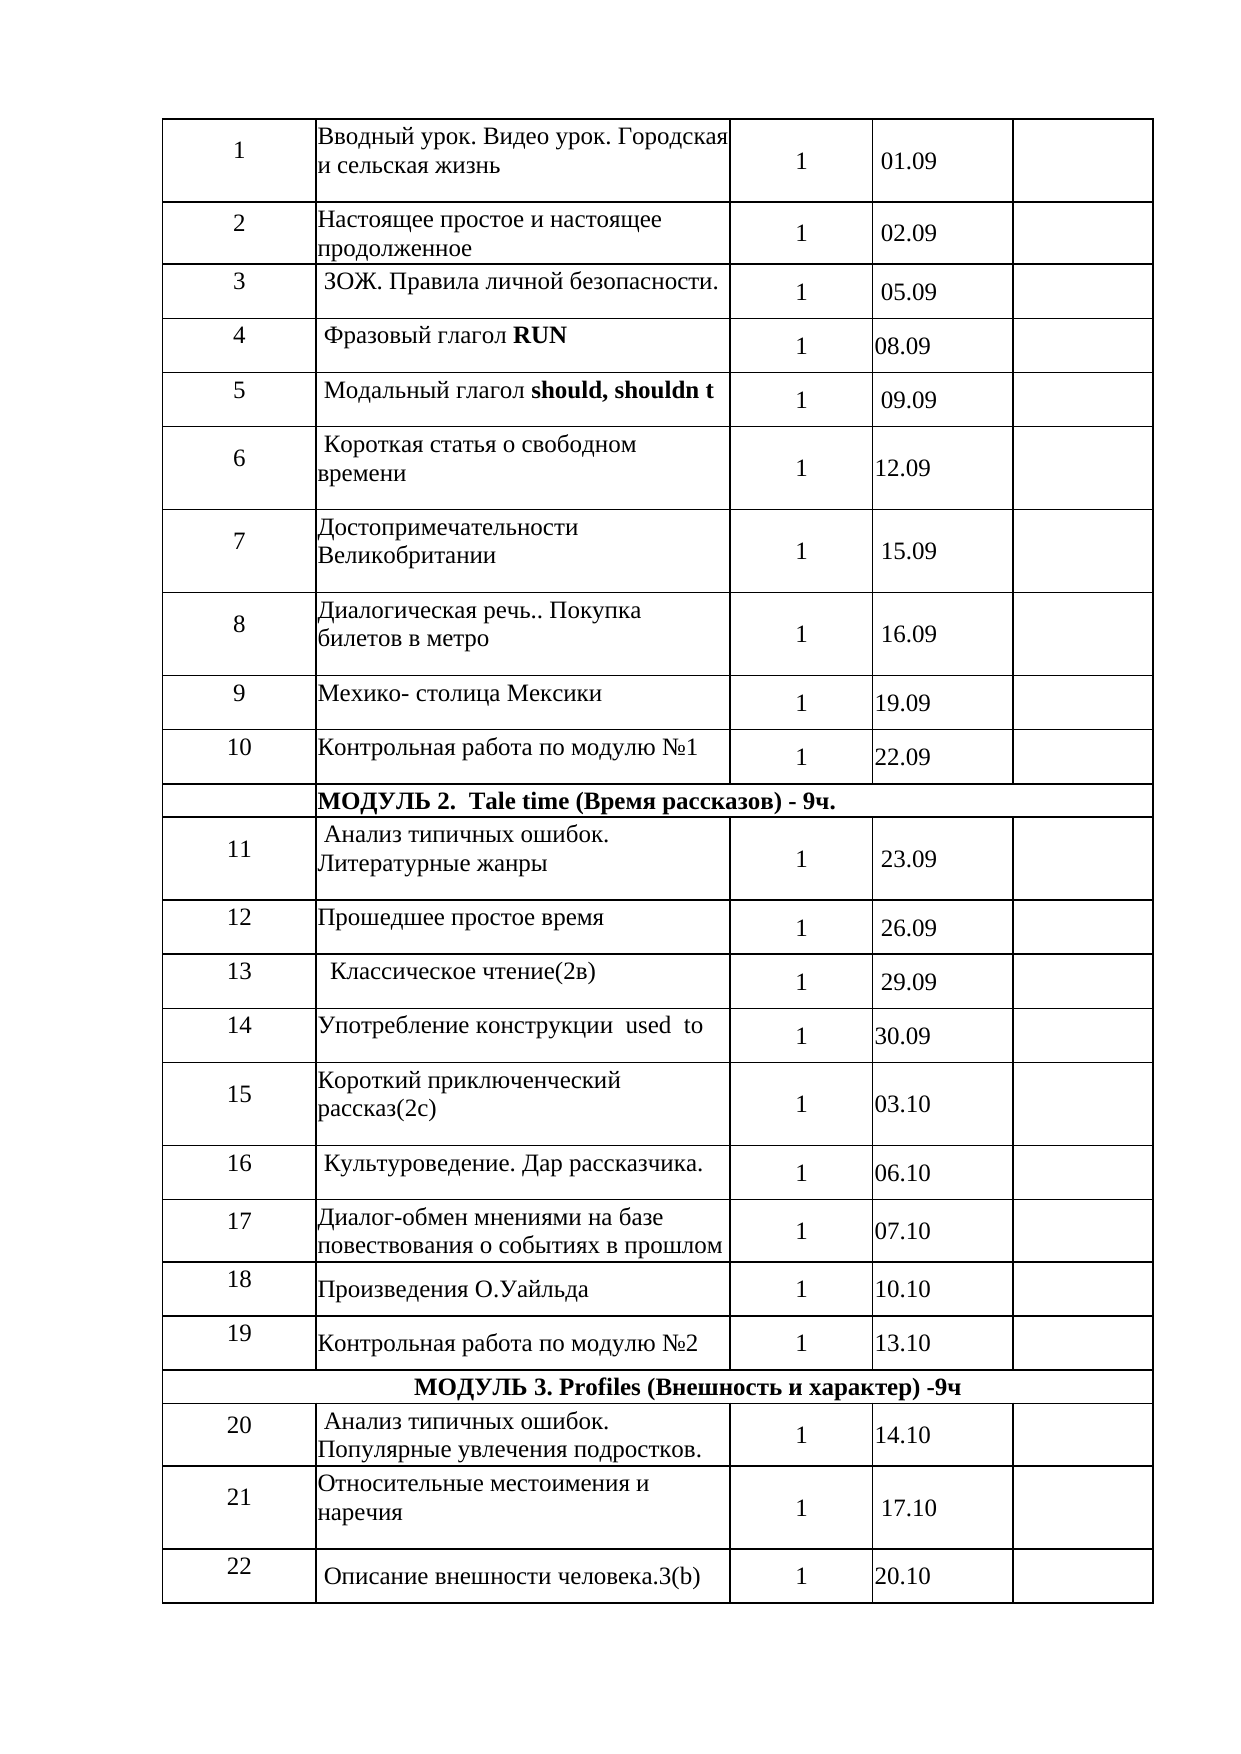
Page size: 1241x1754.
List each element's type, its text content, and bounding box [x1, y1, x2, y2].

table_cell [1014, 1063, 1152, 1144]
table_cell Фразовый глагол RUN [317, 319, 729, 372]
table_cell 2 [163, 203, 315, 263]
table_cell [1014, 427, 1152, 509]
table_cell 7 [163, 510, 315, 592]
table_cell [1014, 676, 1152, 729]
table_cell 9 [163, 676, 315, 729]
table_cell [1014, 1263, 1152, 1315]
table_cell 1 [731, 1467, 872, 1548]
table_cell 1 [731, 203, 872, 263]
table_cell 02.09 [873, 203, 1012, 263]
table_cell [1014, 319, 1152, 372]
table_cell 18 [163, 1263, 315, 1315]
table_cell Мехико- столица Мексики [317, 676, 729, 729]
table_cell 20.10 [873, 1550, 1012, 1602]
table_cell Употребление конструкции used to [317, 1009, 729, 1062]
table_cell Короткая статья о свободном времени [317, 427, 729, 509]
table_cell 06.10 [873, 1146, 1012, 1199]
table_cell [163, 785, 315, 816]
table_cell 26.09 [873, 901, 1012, 953]
table_cell 5 [163, 373, 315, 426]
table_cell 1 [731, 1146, 872, 1199]
table_cell 20 [163, 1404, 315, 1465]
table_cell Настоящее простое и настоящее продолженное [317, 203, 729, 263]
table_cell [1014, 1317, 1152, 1369]
table_cell 1 [731, 1317, 872, 1369]
table_cell 1 [731, 901, 872, 953]
table_cell 1 [731, 265, 872, 317]
table_cell 4 [163, 319, 315, 372]
table_cell ЗОЖ. Правила личной безопасности. [317, 265, 729, 317]
table_cell 1 [731, 1550, 872, 1602]
table_cell 14 [163, 1009, 315, 1062]
table_cell 12.09 [873, 427, 1012, 509]
table_cell Культуроведение. Дар рассказчика. [317, 1146, 729, 1199]
table_cell 30.09 [873, 1009, 1012, 1062]
table_cell 16.09 [873, 593, 1012, 674]
table_cell 17.10 [873, 1467, 1012, 1548]
table_cell Контрольная работа по модулю №1 [317, 730, 729, 783]
table_cell Анализ типичных ошибок. Литературные жанры [317, 818, 729, 899]
table_cell 08.09 [873, 319, 1012, 372]
table_cell Классическое чтение(2в) [317, 955, 729, 1007]
table_cell [1014, 203, 1152, 263]
table_cell 29.09 [873, 955, 1012, 1007]
table_cell 1 [731, 593, 872, 674]
table_cell 10 [163, 730, 315, 783]
table_cell 1 [731, 427, 872, 509]
table_cell 1 [731, 1200, 872, 1261]
table_cell МОДУЛЬ 2. Tale time (Время рассказов) - 9ч. [317, 785, 1152, 816]
table_cell 03.10 [873, 1063, 1012, 1144]
table_cell 12 [163, 901, 315, 953]
table_cell 22.09 [873, 730, 1012, 783]
table_cell 10.10 [873, 1263, 1012, 1315]
table_cell 1 [731, 1063, 872, 1144]
table_cell 8 [163, 593, 315, 674]
table_cell [1014, 818, 1152, 899]
table_cell 17 [163, 1200, 315, 1261]
table_cell 07.10 [873, 1200, 1012, 1261]
table_cell [1014, 510, 1152, 592]
table_cell [1014, 120, 1152, 201]
table_cell Вводный урок. Видео урок. Городская и сельская жизнь [317, 120, 729, 201]
table_cell [1014, 901, 1152, 953]
table_cell 15 [163, 1063, 315, 1144]
table_cell Анализ типичных ошибок. Популярные увлечения подростков. [317, 1404, 729, 1465]
table_cell 1 [731, 955, 872, 1007]
table_cell 3 [163, 265, 315, 317]
table_cell [1014, 1146, 1152, 1199]
table_cell МОДУЛЬ 3. Profiles (Внешность и характер) -9ч [163, 1371, 1152, 1403]
table_cell Короткий приключенческий рассказ(2с) [317, 1063, 729, 1144]
table_cell Прошедшее простое время [317, 901, 729, 953]
table_cell 01.09 [873, 120, 1012, 201]
table_cell Диалогическая речь.. Покупка билетов в метро [317, 593, 729, 674]
table_cell Контрольная работа по модулю №2 [317, 1317, 729, 1369]
table_cell 1 [163, 120, 315, 201]
table_cell 11 [163, 818, 315, 899]
table_cell [1014, 265, 1152, 317]
table_cell Диалог-обмен мнениями на базе повествования о событиях в прошлом [317, 1200, 729, 1261]
table_cell 09.09 [873, 373, 1012, 426]
table_cell 23.09 [873, 818, 1012, 899]
table_cell 1 [731, 319, 872, 372]
table_cell 1 [731, 1404, 872, 1465]
table_cell 22 [163, 1550, 315, 1602]
table_cell [1014, 593, 1152, 674]
table_cell 19 [163, 1317, 315, 1369]
table_cell [1014, 373, 1152, 426]
table_cell 1 [731, 818, 872, 899]
table_cell [1014, 1550, 1152, 1602]
table_cell 16 [163, 1146, 315, 1199]
table_cell 19.09 [873, 676, 1012, 729]
table_cell [1014, 1467, 1152, 1548]
table_cell 15.09 [873, 510, 1012, 592]
table_cell 13.10 [873, 1317, 1012, 1369]
table_cell 14.10 [873, 1404, 1012, 1465]
table_cell 1 [731, 120, 872, 201]
table_cell [1014, 1200, 1152, 1261]
table_cell Описание внешности человека.3(b) [317, 1550, 729, 1602]
table_cell Произведения О.Уайльда [317, 1263, 729, 1315]
table_cell 6 [163, 427, 315, 509]
table_cell 21 [163, 1467, 315, 1548]
table_cell [1014, 955, 1152, 1007]
table_cell [1014, 1009, 1152, 1062]
table_cell 05.09 [873, 265, 1012, 317]
table_cell Достопримечательности Великобритании [317, 510, 729, 592]
table_cell Модальный глагол should, shouldn t [317, 373, 729, 426]
table_cell Относительные местоимения и наречия [317, 1467, 729, 1548]
table_cell [1014, 1404, 1152, 1465]
table_cell [1014, 730, 1152, 783]
table_cell 1 [731, 373, 872, 426]
table_cell 1 [731, 510, 872, 592]
table_cell 1 [731, 1263, 872, 1315]
table_cell 1 [731, 1009, 872, 1062]
table_cell 1 [731, 676, 872, 729]
table_cell 1 [731, 730, 872, 783]
table_cell 13 [163, 955, 315, 1007]
